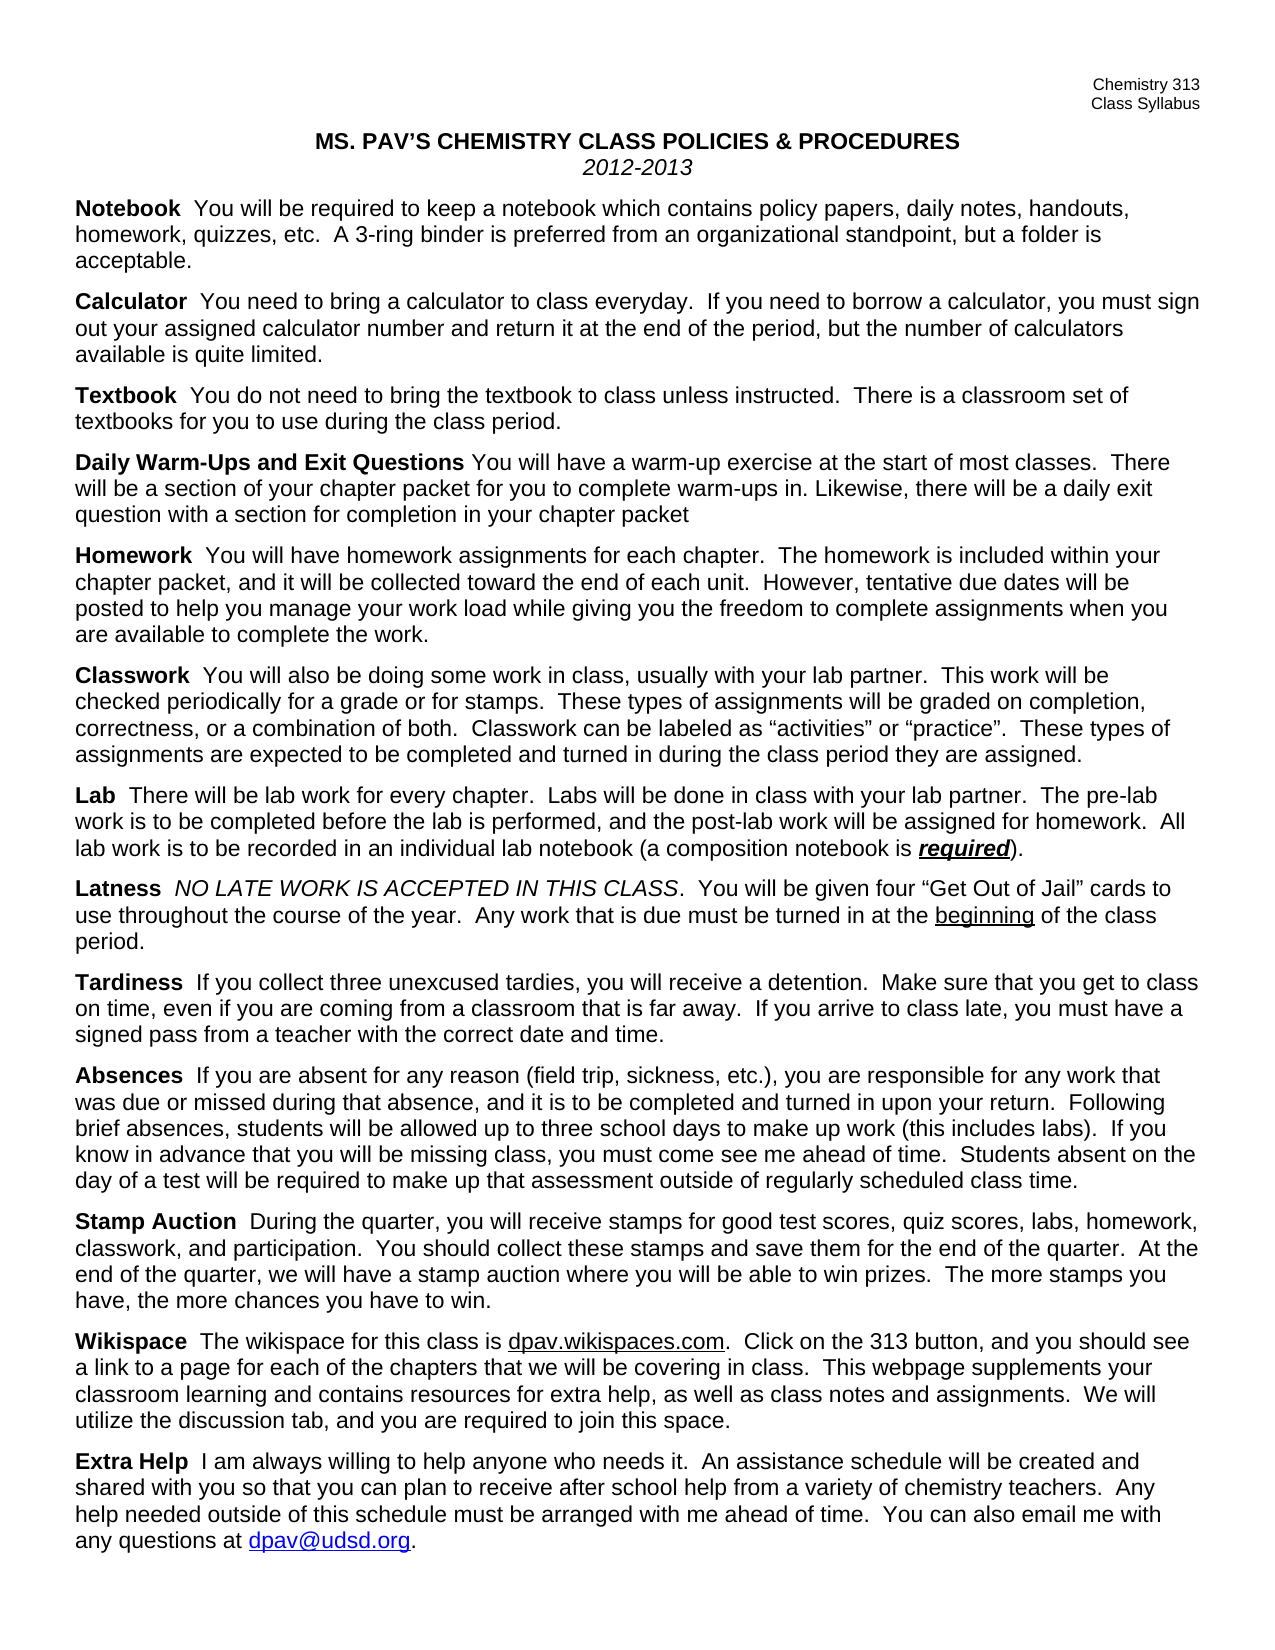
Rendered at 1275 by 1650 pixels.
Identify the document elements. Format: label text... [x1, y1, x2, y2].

text Extra Help I am always willing to help anyone who needs it. An assistance schedule will be created and shared with you so that you can plan to receive after school help from a variety of chemistry teachers. Any help needed outside of this schedule must be arranged with me ahead of time. You can also email me with any questions at dpav@udsd.org. [75, 1448, 1200, 1553]
text Class Syllabus [75, 94, 1200, 113]
text Lab There will be lab work for every chapter. Labs will be done in class with your lab partner. The pre-lab work is to be completed before the lab is performed, and the post-lab work will be assigned for homework. All lab work is to be recorded in an individual lab notebook (a composition notebook is required). [75, 782, 1200, 861]
text Chemistry 313 [75, 75, 1200, 94]
text Calculator You need to bring a calculator to class everyday. If you need to borrow a calculator, you must sign out your assigned calculator number and return it at the end of the period, but the number of calculators available is quite limited. [75, 288, 1200, 367]
text Classwork You will also be doing some work in class, usually with your lab partner. This work will be checked periodically for a grade or for stamps. These types of assignments will be graded on completion, correctness, or a combination of both. Classwork can be labeled as “activities” or “practice”. These types of assignments are expected to be completed and turned in during the class period they are assigned. [75, 662, 1200, 767]
text Absences If you are absent for any reason (field trip, sickness, etc.), you are responsible for any work that was due or missed during that absence, and it is to be completed and turned in upon your return. Following brief absences, students will be allowed up to three school days to make up work (this includes labs). If you know in advance that you will be missing class, you must come see me ahead of time. Students absent on the day of a test will be required to make up that assessment outside of regularly scheduled class time. [75, 1062, 1200, 1194]
text 2012-2013 [75, 154, 1200, 180]
text MS. PAV’S CHEMISTRY CLASS POLICIES & PROCEDURES [75, 128, 1200, 154]
text Wikispace The wikispace for this class is dpav.wikispaces.com. Click on the 313 button, and you should see a link to a page for each of the chapters that we will be covering in class. This webpage supplements your classroom learning and contains resources for extra help, as well as class notes and assignments. We will utilize the discussion tab, and you are required to join this space. [75, 1328, 1200, 1433]
text Daily Warm-Ups and Exit Questions You will have a warm-up exercise at the start of most classes. There will be a section of your chapter packet for you to complete warm-ups in. Likewise, there will be a daily exit question with a section for completion in your chapter packet [75, 449, 1200, 528]
text Stamp Auction During the quarter, you will receive stamps for good test scores, quiz scores, labs, homework, classwork, and participation. You should collect these stamps and save them for the end of the quarter. At the end of the quarter, we will have a stamp auction where you will be able to win prizes. The more stamps you have, the more chances you have to win. [75, 1208, 1200, 1314]
text Tardiness If you collect three unexcused tardies, you will receive a detention. Make sure that you get to class on time, even if you are coming from a classroom that is far away. If you arrive to class late, you must have a signed pass from a teacher with the correct date and time. [75, 969, 1200, 1048]
text Notebook You will be required to keep a notebook which contains policy papers, daily notes, handouts, homework, quizzes, etc. A 3-ring binder is preferred from an organizational standpoint, but a folder is acceptable. [75, 195, 1200, 274]
text Homework You will have homework assignments for each chapter. The homework is included within your chapter packet, and it will be collected toward the end of each unit. However, tentative due dates will be posted to help you manage your work load while giving you the freedom to complete assignments when you are available to complete the work. [75, 542, 1200, 648]
text Latness NO LATE WORK IS ACCEPTED IN THIS CLASS. You will be given four “Get Out of Jail” cards to use throughout the course of the year. Any work that is due must be turned in at the beginning of the class period. [75, 875, 1200, 954]
text Textbook You do not need to bring the textbook to class unless instructed. There is a classroom set of textbooks for you to use during the class period. [75, 382, 1200, 434]
